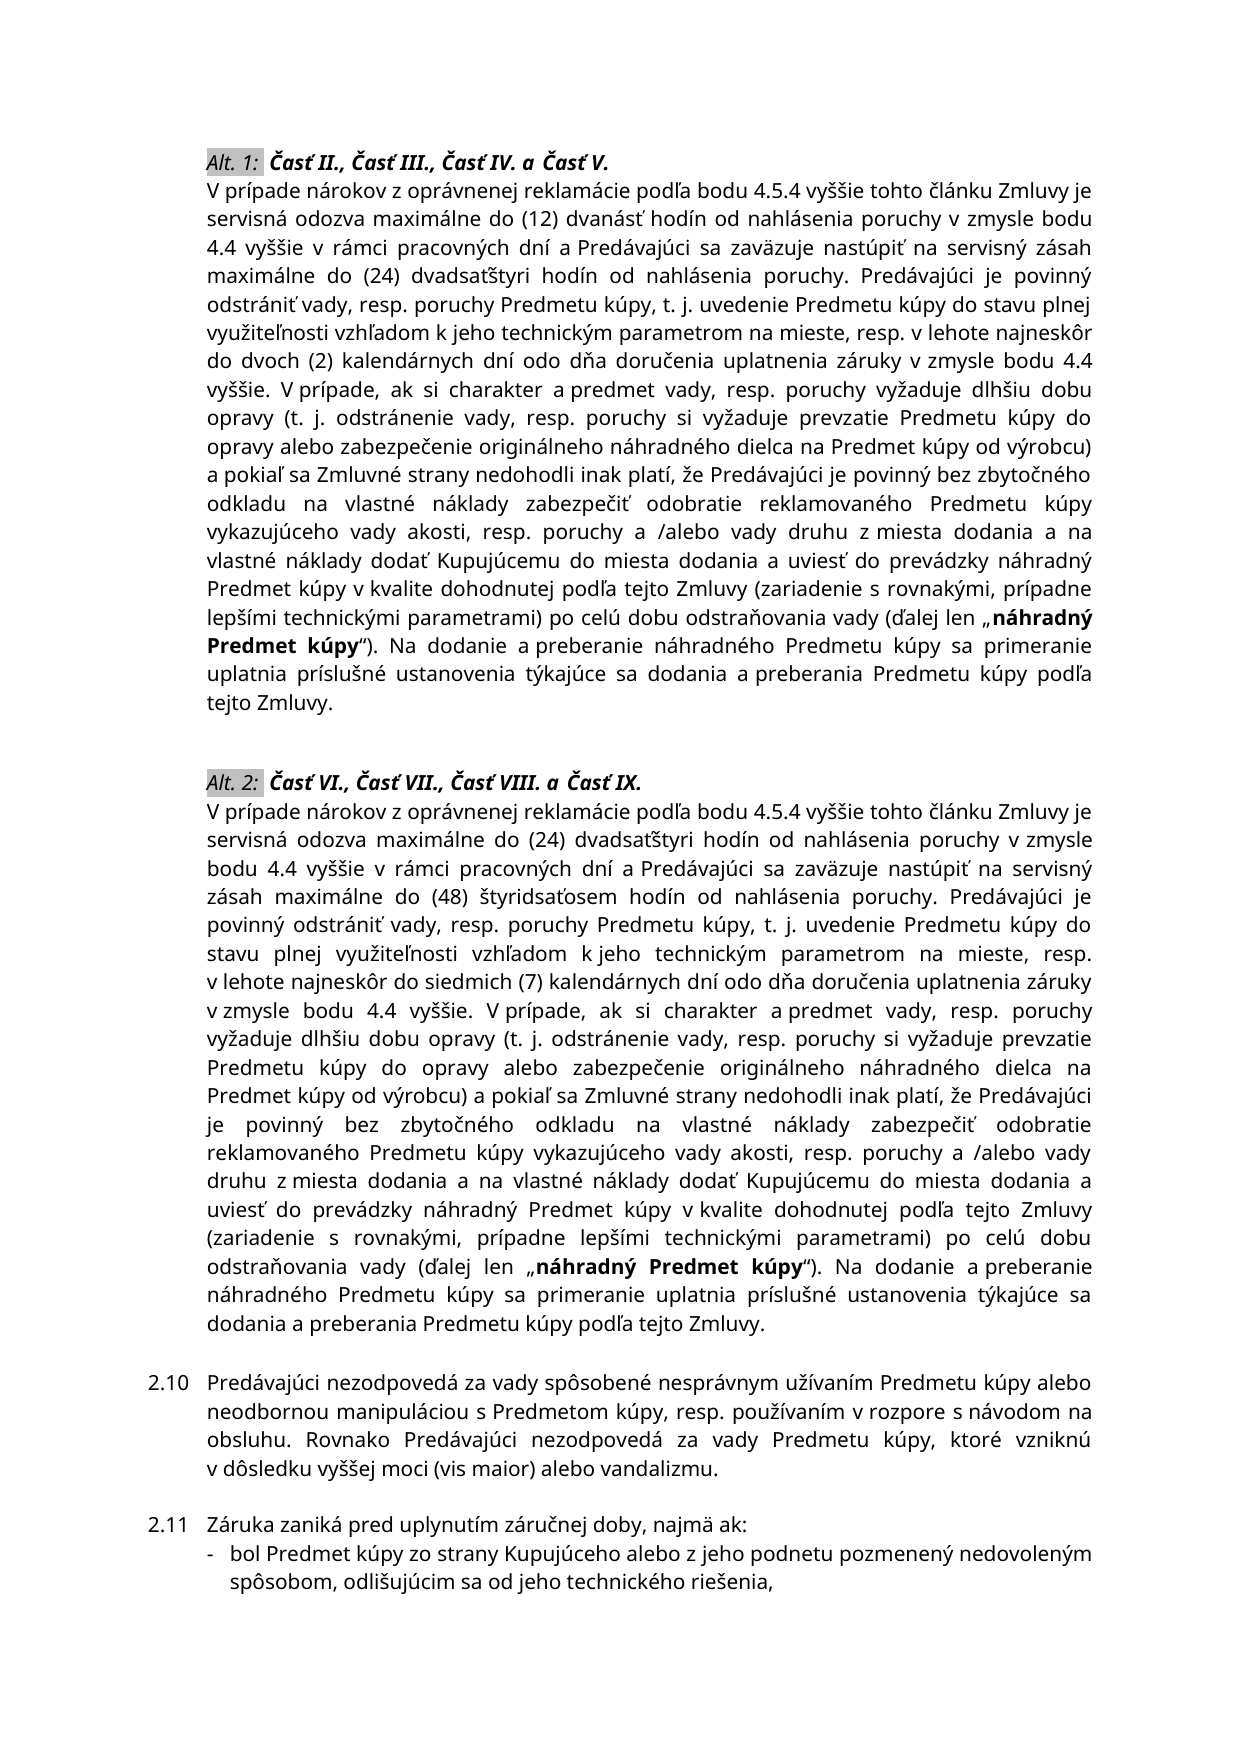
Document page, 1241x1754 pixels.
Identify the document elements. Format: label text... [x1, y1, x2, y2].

list V prípade nárokov z oprávnenej reklamácie podľa bodu 4.5.4 vyššie tohto článku Zmluvy je servisná odozva maximálne do (12) dvanásť hodín od nahlásenia poruchy v zmysle bodu 4.4 vyššie v rámci pracovných dní a Predávajúci sa zaväzuje nastúpiť na servisný zásah maximálne do (24) dvadsaťštyri hodín od nahlásenia poruchy. Predávajúci je povinný odstrániť vady, resp. poruchy Predmetu kúpy, t. j. uvedenie Predmetu kúpy do stavu plnej využiteľnosti vzhľadom k jeho technickým parametrom na mieste, resp. v lehote najneskôr do dvoch (2) kalendárnych dní odo dňa doručenia uplatnenia záruky v zmysle bodu 4.4 vyššie. V prípade, ak si charakter a predmet vady, resp. poruchy vyžaduje dlhšiu dobu opravy (t. j. odstránenie vady, resp. poruchy si vyžaduje prevzatie Predmetu kúpy do opravy alebo zabezpečenie originálneho náhradného dielca na Predmet kúpy od výrobcu) a pokiaľ sa Zmluvné strany nedohodli inak platí, že Predávajúci je povinný bez zbytočného odkladu na vlastné náklady zabezpečiť odobratie reklamovaného Predmetu kúpy vykazujúceho vady akosti, resp. poruchy a /alebo vady druhu z miesta dodania a na vlastné náklady dodať Kupujúcemu do miesta dodania a uviesť do prevádzky náhradný Predmet kúpy v kvalite dohodnutej podľa tejto Zmluvy (zariadenie s rovnakými, prípadne lepšími technickými parametrami) po celú dobu odstraňovania vady (ďalej len „náhradný Predmet kúpy“). Na dodanie a preberanie náhradného Predmetu kúpy sa primeranie uplatnia príslušné ustanovenia týkajúce sa dodania a preberania Predmetu kúpy podľa tejto Zmluvy. [207, 176, 1093, 716]
list bol Predmet kúpy zo strany Kupujúceho alebo z jeho podnetu pozmenený nedovoleným spôsobom, odlišujúcim sa od jeho technického riešenia, [207, 1539, 1093, 1596]
list Záruka zaniká pred uplynutím záručnej doby, najmä ak: [148, 1511, 1093, 1539]
list V prípade nárokov z oprávnenej reklamácie podľa bodu 4.5.4 vyššie tohto článku Zmluvy je servisná odozva maximálne do (24) dvadsaťštyri hodín od nahlásenia poruchy v zmysle bodu 4.4 vyššie v rámci pracovných dní a Predávajúci sa zaväzuje nastúpiť na servisný zásah maximálne do (48) štyridsaťosem hodín od nahlásenia poruchy. Predávajúci je povinný odstrániť vady, resp. poruchy Predmetu kúpy, t. j. uvedenie Predmetu kúpy do stavu plnej využiteľnosti vzhľadom k jeho technickým parametrom na mieste, resp. v lehote najneskôr do siedmich (7) kalendárnych dní odo dňa doručenia uplatnenia záruky v zmysle bodu 4.4 vyššie. V prípade, ak si charakter a predmet vady, resp. poruchy vyžaduje dlhšiu dobu opravy (t. j. odstránenie vady, resp. poruchy si vyžaduje prevzatie Predmetu kúpy do opravy alebo zabezpečenie originálneho náhradného dielca na Predmet kúpy od výrobcu) a pokiaľ sa Zmluvné strany nedohodli inak platí, že Predávajúci je povinný bez zbytočného odkladu na vlastné náklady zabezpečiť odobratie reklamovaného Predmetu kúpy vykazujúceho vady akosti, resp. poruchy a /alebo vady druhu z miesta dodania a na vlastné náklady dodať Kupujúcemu do miesta dodania a uviesť do prevádzky náhradný Predmet kúpy v kvalite dohodnutej podľa tejto Zmluvy (zariadenie s rovnakými, prípadne lepšími technickými parametrami) po celú dobu odstraňovania vady (ďalej len „náhradný Predmet kúpy“). Na dodanie a preberanie náhradného Predmetu kúpy sa primeranie uplatnia príslušné ustanovenia týkajúce sa dodania a preberania Predmetu kúpy podľa tejto Zmluvy. [207, 797, 1093, 1337]
subtitle Alt. 2: Časť VI., Časť VII., Časť VIII. a Časť IX. [207, 768, 1093, 797]
subtitle Alt. 1: Časť II., Časť III., Časť IV. a Časť V. [264, 148, 1093, 176]
list Predávajúci nezodpovedá za vady spôsobené nesprávnym užívaním Predmetu kúpy alebo neodbornou manipuláciou s Predmetom kúpy, resp. používaním v rozpore s návodom na obsluhu. Rovnako Predávajúci nezodpovedá za vady Predmetu kúpy, ktoré vzniknú v dôsledku vyššej moci (vis maior) alebo vandalizmu. [148, 1368, 1093, 1482]
